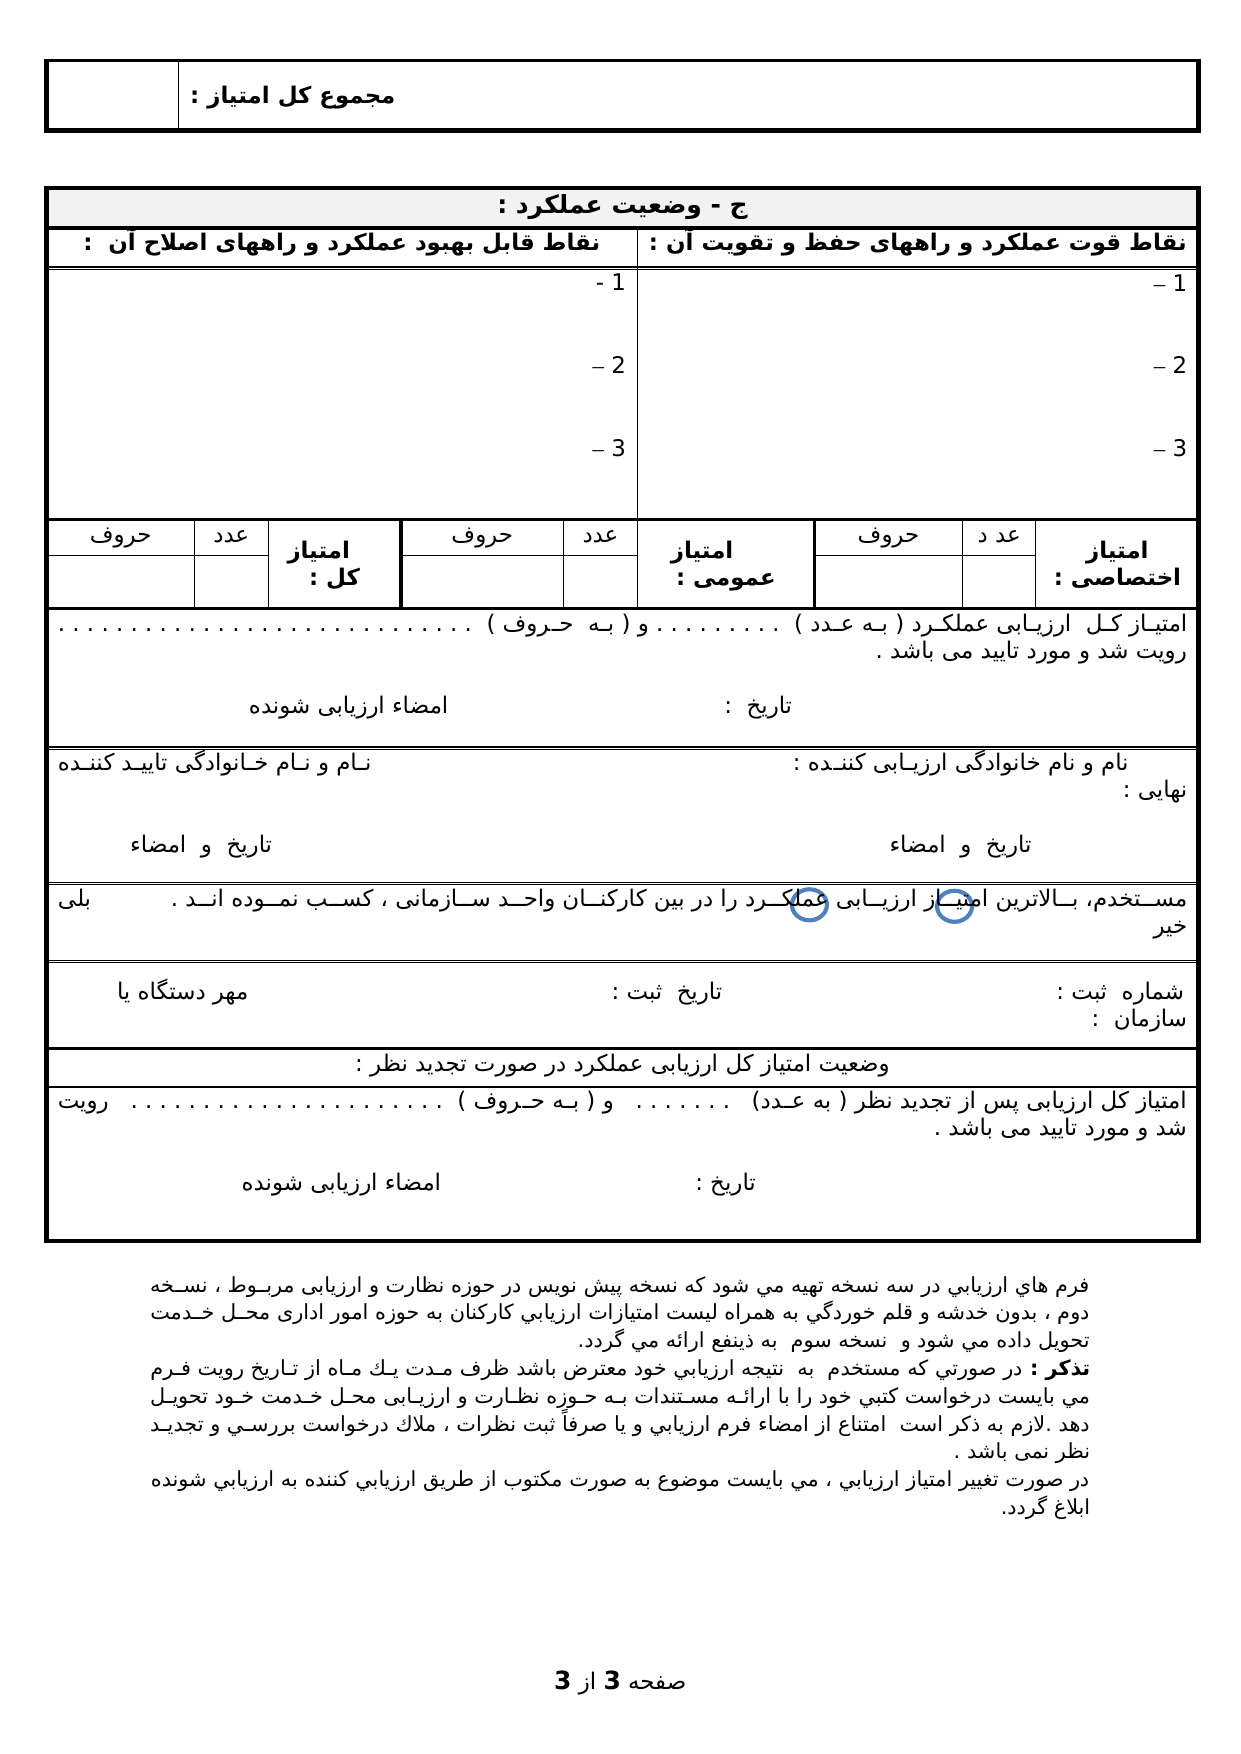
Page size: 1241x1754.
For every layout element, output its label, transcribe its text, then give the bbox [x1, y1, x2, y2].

table_cell [564, 556, 637, 607]
text فرم هاي ارزيابي در سه نسخه تهيه مي شود كه نسخه پيش نويس در حوزه نظارت و ارزیابی مربوط ، نسخه دوم ، بدون خدشه و قلم خوردگي به همراه ليست امتيازات ارزيابي كاركنان به حوزه امور اداری محل خدمت تحويل داده مي شود و نسخه سوم به ذينفع ارائه مي گردد. [150, 1273, 1090, 1352]
table_cell امتیاز عمومی : [638, 521, 813, 607]
table_cell 1 - 2 – 3 – [49, 270, 637, 518]
table_header ج - وضعیت عملکرد : [49, 190, 1196, 226]
table_cell [963, 556, 1035, 607]
table_cell عدد [564, 521, 637, 555]
table_cell مستخدم، بالاترین امتیاز ارزیابی عملکرد را در بین کارکنان واحد سازمانی ، کسب نموده اند . بلی خیر [49, 885, 1196, 960]
table_cell امتیاز کل ارزیابی پس از تجدید نظر ( به عدد) . . . . . . . و ( به حروف ) . . . . . . . . . . . . . . . . . . . . . . رویت شد و مورد تایید می باشد . تاریخ : امضاء ارزیابی شونده [49, 1088, 1196, 1239]
table_cell امتیاز اختصاصی : [1036, 521, 1196, 607]
table_cell نام و نام خانوادگی ارزیابی کننده : نام و نام خانوادگی تایید کننده نهایی : تاریخ و امضاء تاریخ و امضاء [49, 750, 1196, 882]
table_cell [816, 556, 962, 607]
table_cell حروف [403, 521, 563, 555]
table_cell [195, 556, 268, 607]
table_cell امتیاز کل ارزیابی عملکرد ( به عدد ) . . . . . . . . . و ( به حروف ) . . . . . . . . . . . . . . . . . . . . . . . . . . . . . رویت شد و مورد تایید می باشد . تاریخ : امضاء ارزیابی شونده [49, 610, 1196, 746]
table_cell عد د [963, 521, 1035, 555]
table_cell عدد [195, 521, 268, 555]
table_cell حروف [816, 521, 962, 555]
table_cell شماره ثبت : تاریخ ثبت : مهر دستگاه یا سازمان : [49, 963, 1196, 1047]
table_cell 1 – 2 – 3 – [638, 270, 1196, 518]
table_cell نقاط قوت عملکرد و راههای حفظ و تقویت آن : [638, 230, 1196, 266]
text تذکر : در صورتي كه مستخدم به نتيجه ارزيابي خود معترض باشد ظرف مدت يك ماه از تاريخ رويت فرم مي بايست درخواست كتبي خود را با ارائه مستندات به حوزه نظارت و ارزیابی محل خدمت خود تحويل دهد .لازم به ذکر است امتناع از امضاء فرم ارزيابي و يا صرفاً ثبت نظرات ، ‌ملاك درخواست بررسي و تجديد نظر نمی باشد . [150, 1356, 1090, 1464]
table_cell حروف [49, 521, 194, 555]
table_cell امتیاز کل : [269, 521, 399, 607]
text در صورت تغيير امتياز ارزيابي ، مي بايست موضوع به صورت مكتوب از طريق ارزيابي كننده به ارزيابي شونده ابلاغ گردد. [150, 1467, 1090, 1519]
table_cell نقاط قابل بهبود عملکرد و راههای اصلاح آن : [49, 230, 637, 266]
table_cell [403, 556, 563, 607]
table_cell [49, 62, 178, 128]
table_cell وضعیت امتیاز کل ارزیابی عملکرد در صورت تجدید نظر : [49, 1050, 1196, 1086]
table_cell مجموع کل امتیاز : [179, 62, 1196, 128]
table_cell [49, 556, 194, 607]
